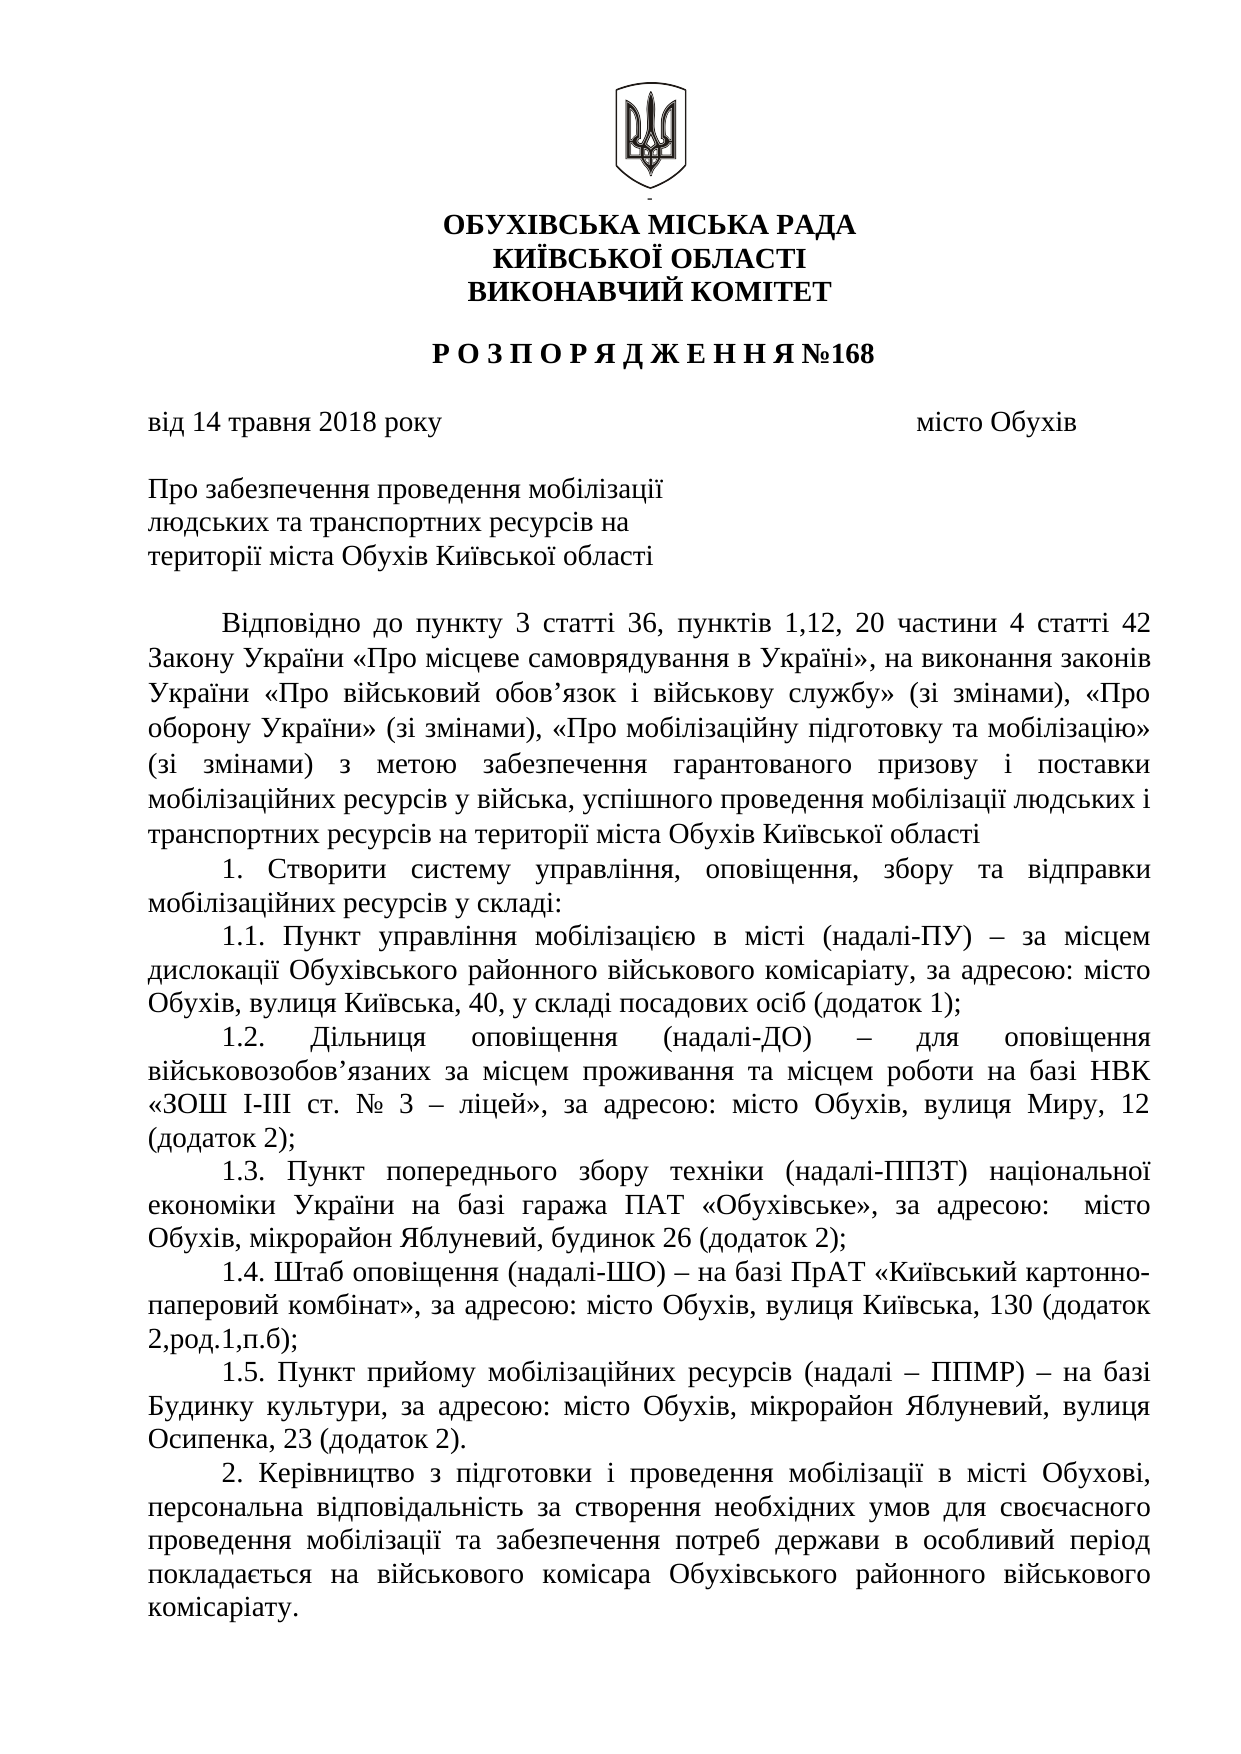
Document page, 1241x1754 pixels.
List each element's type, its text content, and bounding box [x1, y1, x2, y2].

text людських та транспортних ресурсів на [148, 504, 1152, 538]
text 1. Створити систему управління, оповіщення, збору та відправки мобілізаційних ресурсів у складі: [148, 851, 1152, 918]
text 1.4. Штаб оповіщення (надалі-ШО) – на базі ПрАТ «Київський картонно-паперовий комбінат», за адресою: місто Обухів, вулиця Київська, 130 (додаток 2,род.1,п.б); [148, 1254, 1152, 1354]
subtitle КИЇВСЬКОЇ ОБЛАСТІ [148, 241, 1152, 274]
text 1.5. Пункт прийому мобілізаційних ресурсів (надалі – ППМР) – на базі Будинку культури, за адресою: місто Обухів, мікрорайон Яблуневий, вулиця Осипенка, 23 (додаток 2). [148, 1354, 1152, 1455]
text 2. Керівництво з підготовки і проведення мобілізації в місті Обухові, персональна відповідальність за створення необхідних умов для своєчасного проведення мобілізації та забезпечення потреб держави в особливий період покладається на військового комісара Обухівського районного військового комісаріату. [148, 1455, 1152, 1623]
subtitle ВИКОНАВЧИЙ КОМІТЕТ [148, 274, 1152, 308]
text 1.2. Дільниця оповіщення (надалі-ДО) – для оповіщення військовозобов’язаних за місцем проживання та місцем роботи на базі НВК «ЗОШ І-ІІІ ст. № 3 – ліцей», за адресою: місто Обухів, вулиця Миру, 12 (додаток 2); [148, 1019, 1152, 1153]
text 1.3. Пункт попереднього збору техніки (надалі-ППЗТ) національної економіки України на базі гаража ПАТ «Обухівське», за адресою: місто Обухів, мікрорайон Яблуневий, будинок 26 (додаток 2); [148, 1153, 1152, 1254]
text від 14 травня 2018 року місто Обухів [148, 404, 1152, 437]
text Р О З П О Р Я Д Ж Е Н Н Я №168 [148, 337, 1152, 370]
text 1.1. Пункт управління мобілізацією в місті (надалі-ПУ) – за місцем дислокації Обухівського районного військового комісаріату, за адресою: місто Обухів, вулиця Київська, 40, у складі посадових осіб (додаток 1); [148, 918, 1152, 1019]
text Про забезпечення проведення мобілізації [148, 471, 1152, 504]
text - [148, 88, 1152, 207]
subtitle ОБУХІВСЬКА МІСЬКА РАДА [148, 207, 1152, 241]
text Відповідно до пункту 3 статті 36, пунктів 1,12, 20 частини 4 статті 42 Закону України «Про місцеве самоврядування в Україні», на виконання законів України «Про військовий обов’язок і військову службу» (зі змінами), «Про оборону України» (зі змінами), «Про мобілізаційну підготовку та мобілізацію» (зі змінами) з метою забезпечення гарантованого призову і поставки мобілізаційних ресурсів у війська, успішного проведення мобілізації людських і транспортних ресурсів на території міста Обухів Київської області [148, 605, 1152, 850]
text території міста Обухів Київської області [148, 538, 1152, 571]
